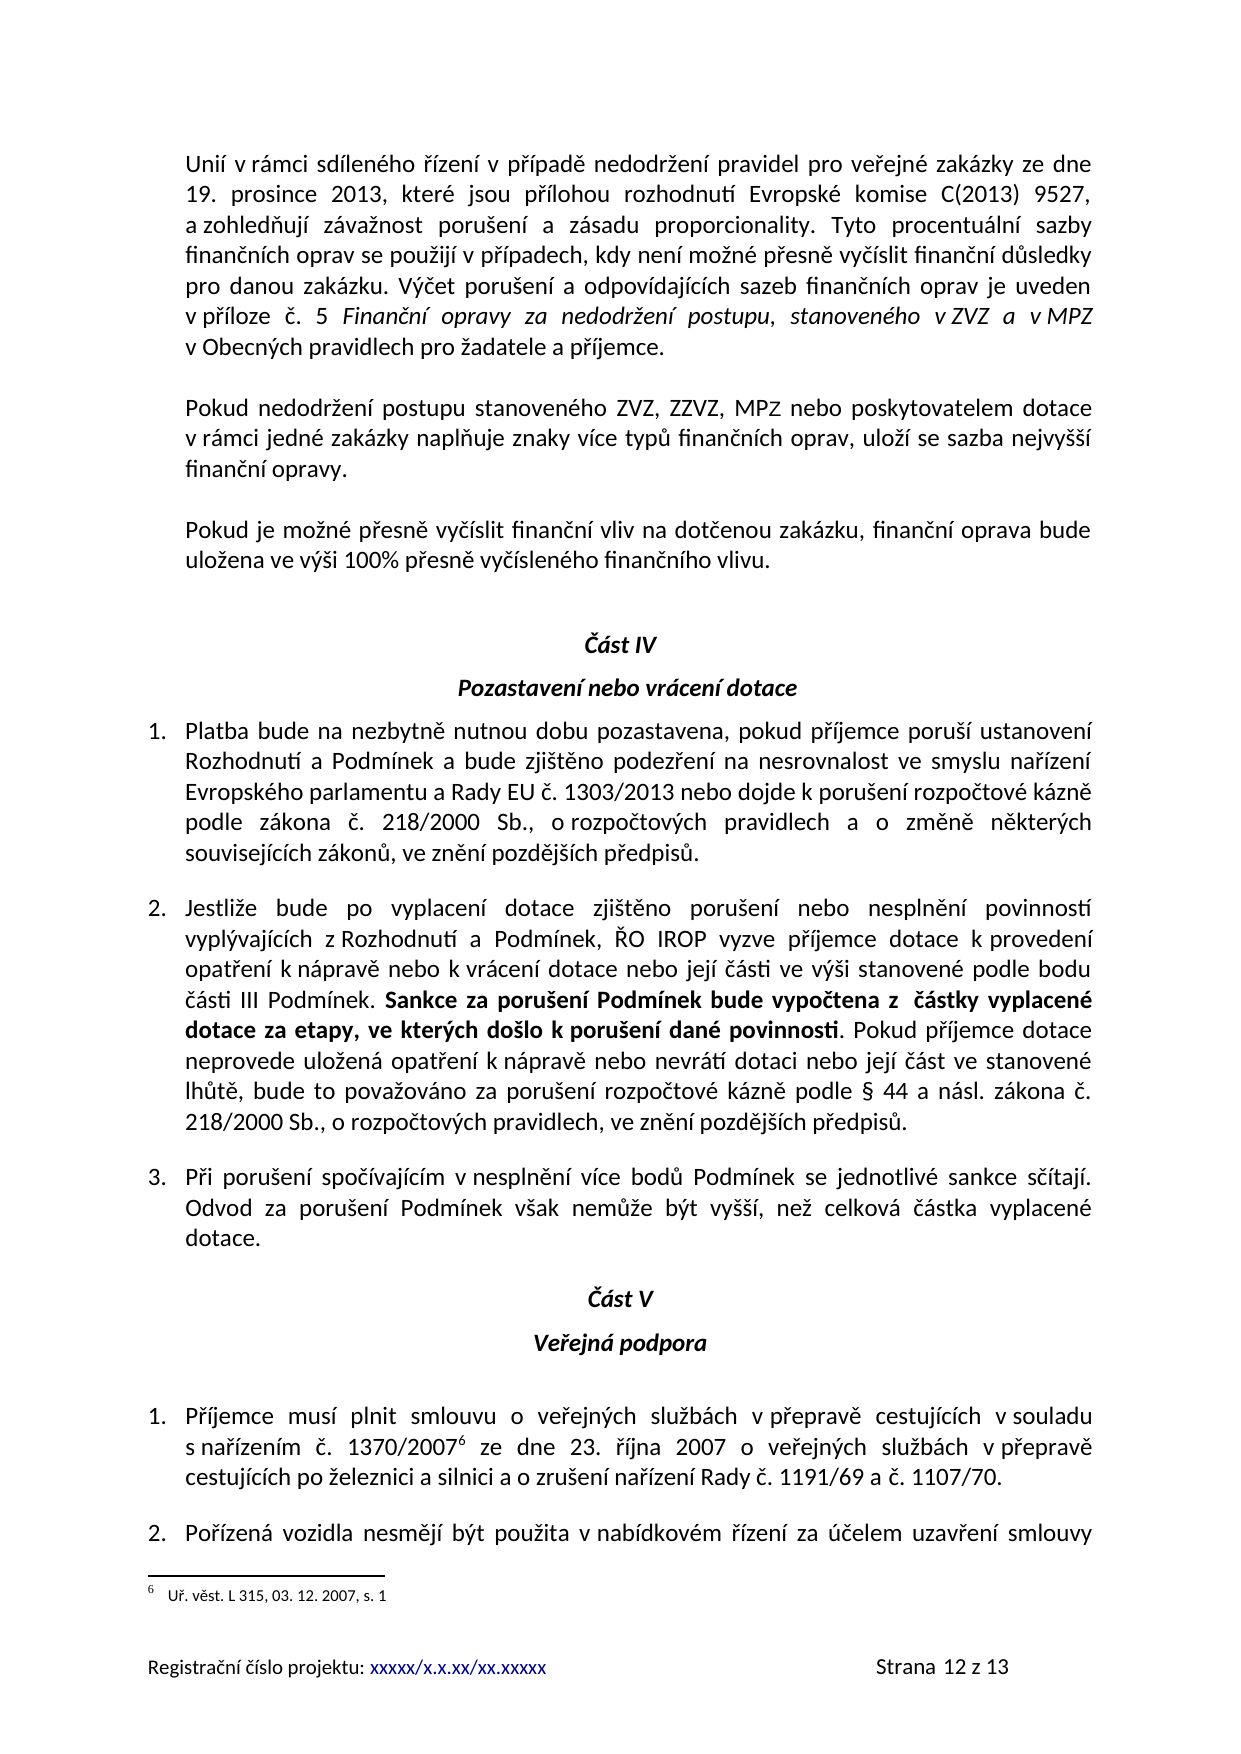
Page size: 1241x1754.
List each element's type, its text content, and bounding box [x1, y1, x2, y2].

list Při porušení spočívajícím v nesplnění více bodů Podmínek se jednotlivé sankce sčítají. Odvod za porušení Podmínek však nemůže být vyšší, než celková částka vyplacené dotace. [148, 1162, 1092, 1253]
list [148, 148, 1092, 361]
text Pokud nedodržení postupu stanoveného ZVZ, ZZVZ, MPZ nebo poskytovatelem dotace v rámci jedné zakázky naplňuje znaky více typů finančních oprav, uloží se sazba nejvyšší finanční opravy. [185, 392, 1092, 483]
text Veřejná podpora [148, 1327, 1092, 1357]
list Jestliže bude po vyplacení dotace zjištěno porušení nebo nesplnění povinností vyplývajících z Rozhodnutí a Podmínek, ŘO IROP vyzve příjemce dotace k provedení opatření k nápravě nebo k vrácení dotace nebo její části ve výši stanovené podle bodu části III Podmínek. Sankce za porušení Podmínek bude vypočtena z částky vyplacené dotace za etapy, ve kterých došlo k porušení dané povinnosti. Pokud příjemce dotace neprovede uložená opatření k nápravě nebo nevrátí dotaci nebo její část ve stanovené lhůtě, bude to považováno za porušení rozpočtové kázně podle § 44 a násl. zákona č. 218/2000 Sb., o rozpočtových pravidlech, ve znění pozdějších předpisů. [148, 892, 1092, 1137]
text Část IV [148, 629, 1092, 659]
list Platba bude na nezbytně nutnou dobu pozastavena, pokud příjemce poruší ustanovení Rozhodnutí a Podmínek a bude zjištěno podezření na nesrovnalost ve smyslu nařízení Evropského parlamentu a Rady EU č. 1303/2013 nebo dojde k porušení rozpočtové kázně podle zákona č. 218/2000 Sb., o rozpočtových pravidlech a o změně některých souvisejících zákonů, ve znění pozdějších předpisů. [148, 715, 1092, 867]
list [148, 1517, 1092, 1547]
text Pozastavení nebo vrácení dotace [162, 672, 1092, 702]
text Pokud je možné přesně vyčíslit finanční vliv na dotčenou zakázku, finanční oprava bude uložena ve výši 100% přesně vyčísleného finančního vlivu. [185, 514, 1092, 575]
text Část V [148, 1284, 1092, 1314]
list Příjemce musí plnit smlouvu o veřejných službách v přepravě cestujících v souladu s nařízením č. 1370/2007 ze dne 23. října 2007 o veřejných službách v přepravě cestujících po železnici a silnici a o zrušení nařízení Rady č. 1191/69 a č. 1107/70. [148, 1400, 1092, 1492]
